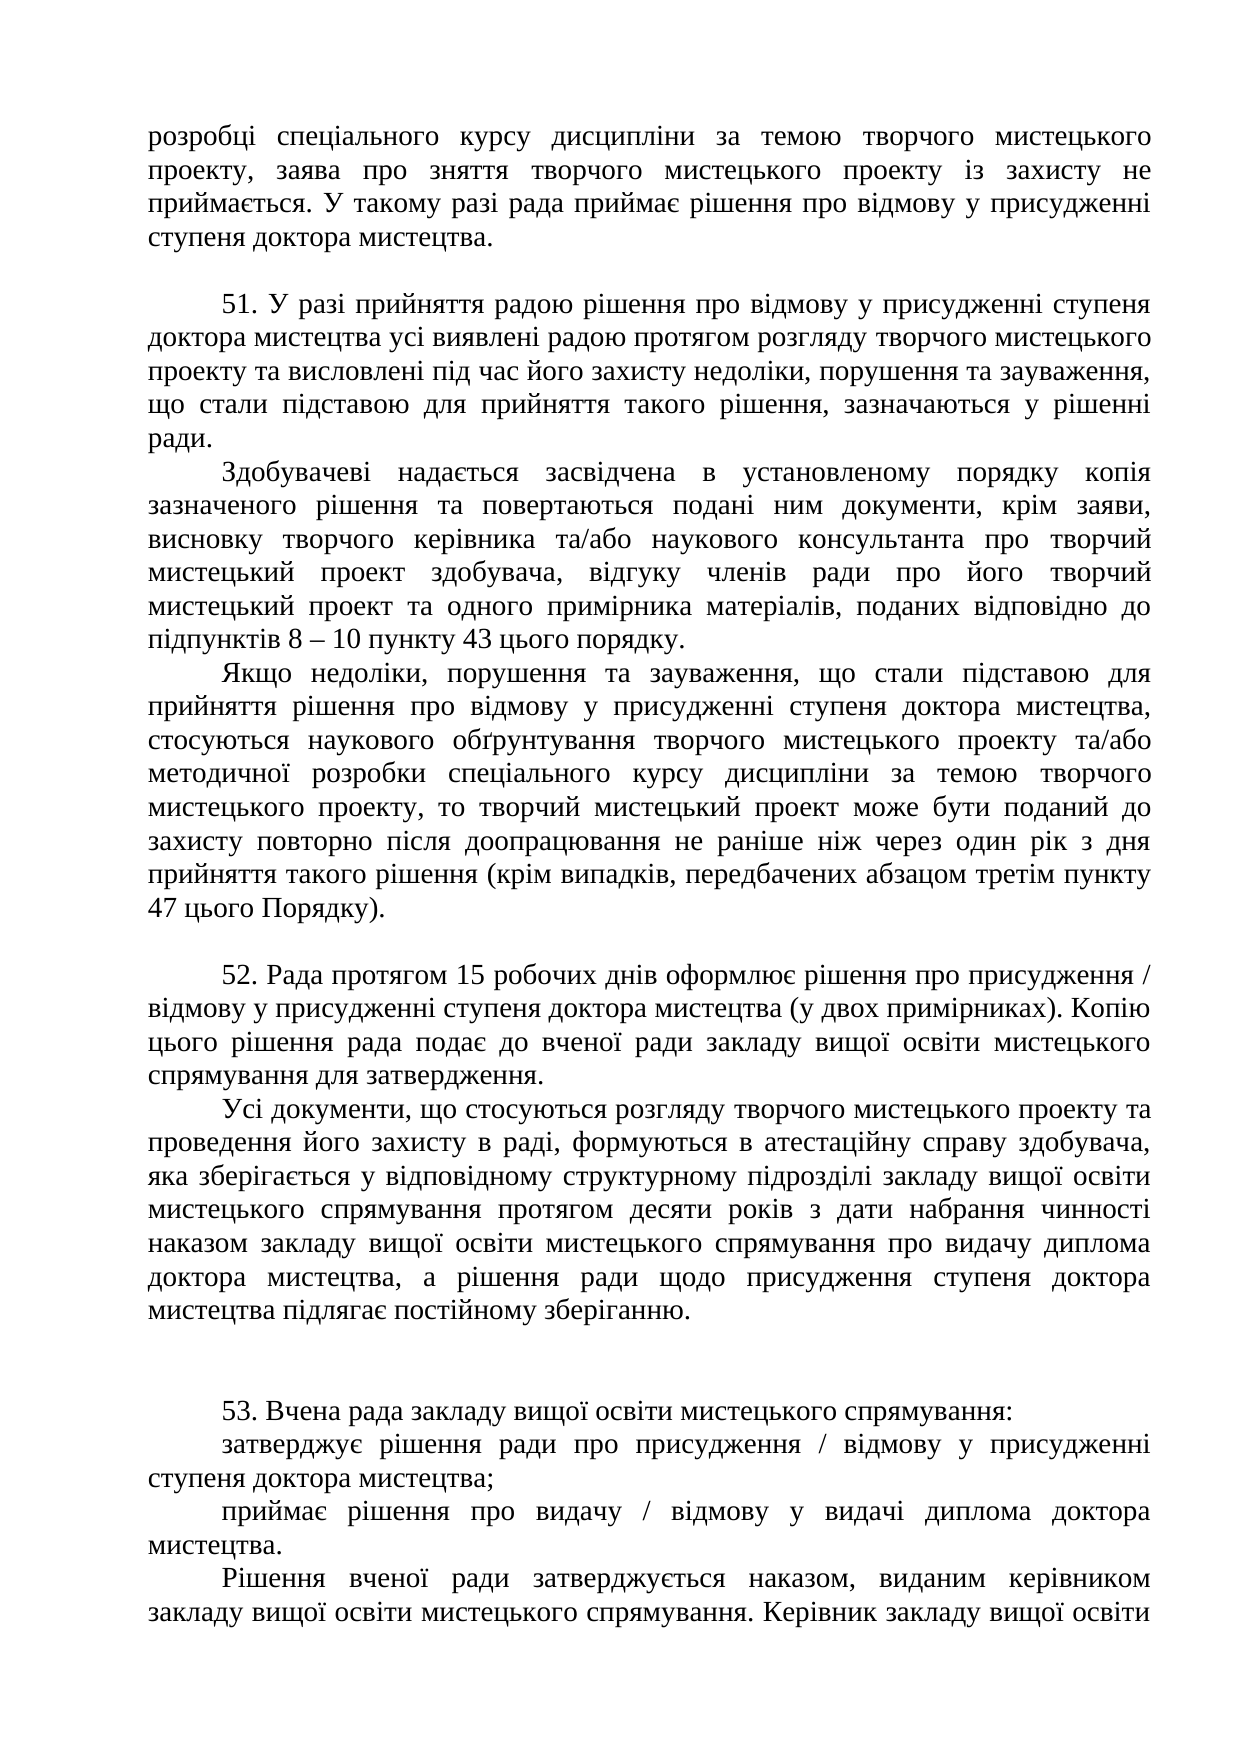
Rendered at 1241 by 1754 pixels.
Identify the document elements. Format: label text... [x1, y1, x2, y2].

text Здобувачеві надається засвідчена в установленому порядку копія зазначеного рішення та повертаються подані ним документи, крім заяви, висновку творчого керівника та/або наукового консультанта про творчий мистецький проект здобувача, відгуку членів ради про його творчий мистецький проект та одного примірника матеріалів, поданих відповідно до підпунктів 8 – 10 пункту 43 цього порядку. [148, 454, 1152, 655]
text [148, 1561, 1152, 1628]
text 53. Вчена рада закладу вищої освіти мистецького спрямування: [148, 1393, 1152, 1426]
text 51. У разі прийняття радою рішення про відмову у присудженні ступеня доктора мистецтва усі виявлені радою протягом розгляду творчого мистецького проекту та висловлені під час його захисту недоліки, порушення та зауваження, що стали підставою для прийняття такого рішення, зазначаються у рішенні ради. [148, 286, 1152, 454]
text затверджує рішення ради про присудження / відмову у присудженні ступеня доктора мистецтва; [148, 1426, 1152, 1493]
text 52. Рада протягом 15 робочих днів оформлює рішення про присудження / відмову у присудженні ступеня доктора мистецтва (у двох примірниках). Копію цього рішення рада подає до вченої ради закладу вищої освіти мистецького спрямування для затвердження. [148, 957, 1152, 1091]
text Усі документи, що стосуються розгляду творчого мистецького проекту та проведення його захисту в раді, формуються в атестаційну справу здобувача, яка зберігається у відповідному структурному підрозділі закладу вищої освіти мистецького спрямування протягом десяти років з дати набрання чинності наказом закладу вищої освіти мистецького спрямування про видачу диплома доктора мистецтва, а рішення ради щодо присудження ступеня доктора мистецтва підлягає постійному зберіганню. [148, 1091, 1152, 1326]
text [148, 118, 1152, 252]
text Якщо недоліки, порушення та зауваження, що стали підставою для прийняття рішення про відмову у присудженні ступеня доктора мистецтва, стосуються наукового обґрунтування творчого мистецького проекту та/або методичної розробки спеціального курсу дисципліни за темою творчого мистецького проекту, то творчий мистецький проект може бути поданий до захисту повторно після доопрацювання не раніше ніж через один рік з дня прийняття такого рішення (крім випадків, передбачених абзацом третім пункту 47 цього Порядку). [148, 655, 1152, 923]
text приймає рішення про видачу / відмову у видачі диплома доктора мистецтва. [148, 1493, 1152, 1561]
